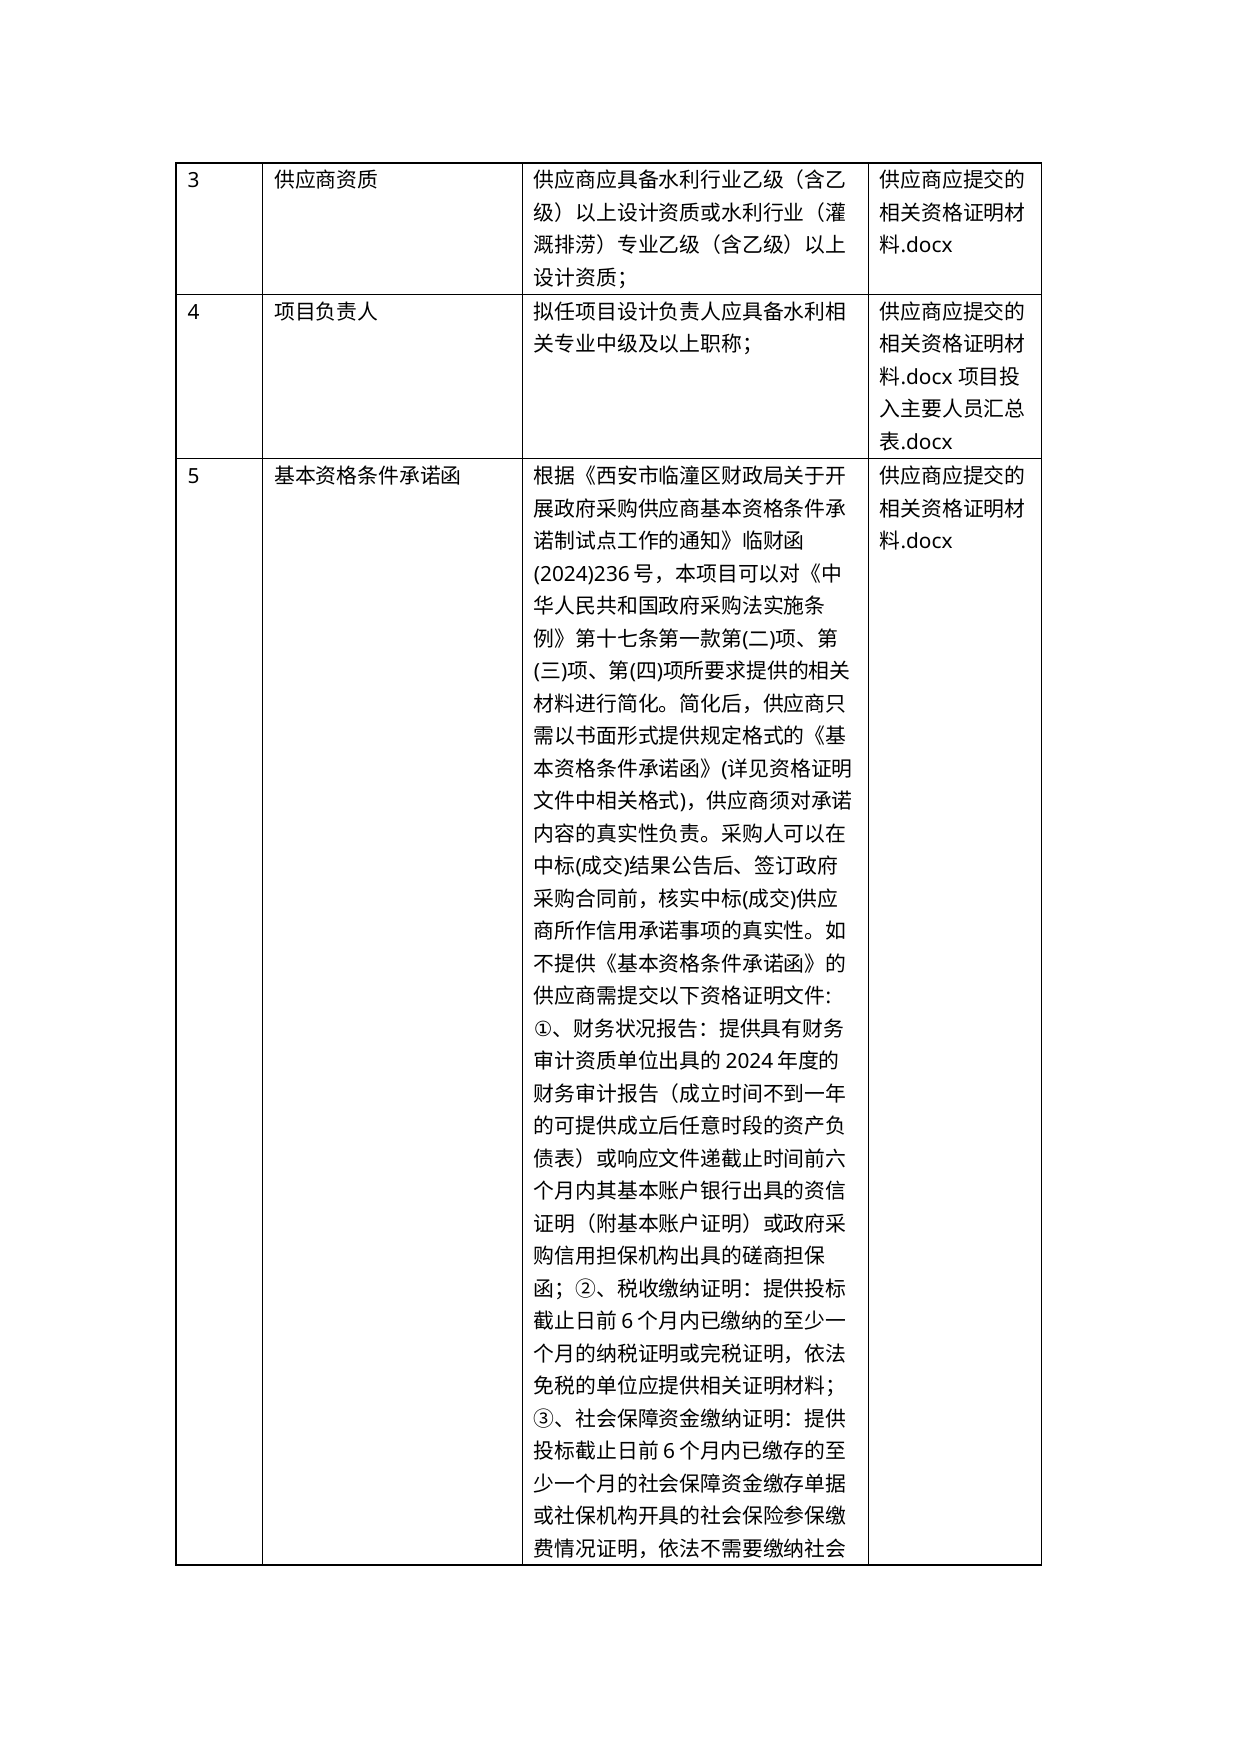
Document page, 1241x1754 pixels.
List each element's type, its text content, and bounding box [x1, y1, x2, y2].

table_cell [869, 164, 1041, 293]
table_cell 供应商资质 [263, 164, 522, 293]
table_cell 4 [177, 295, 262, 458]
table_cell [523, 459, 868, 1564]
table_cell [869, 459, 1041, 1564]
table_cell 项目负责人 [263, 295, 522, 458]
table_cell 5 [177, 459, 262, 1564]
table_cell 拟任项目设计负责人应具备水利相关专业中级及以上职称； [523, 295, 868, 458]
table_cell 3 [177, 164, 262, 293]
table_cell 基本资格条件承诺函 [263, 459, 522, 1564]
table_cell 供应商应提交的相关资格证明材料.docx 项目投入主要人员汇总表.docx [869, 295, 1041, 458]
table_cell 供应商应具备水利行业乙级（含乙级）以上设计资质或水利行业（灌溉排涝）专业乙级（含乙级）以上设计资质； [523, 164, 868, 293]
